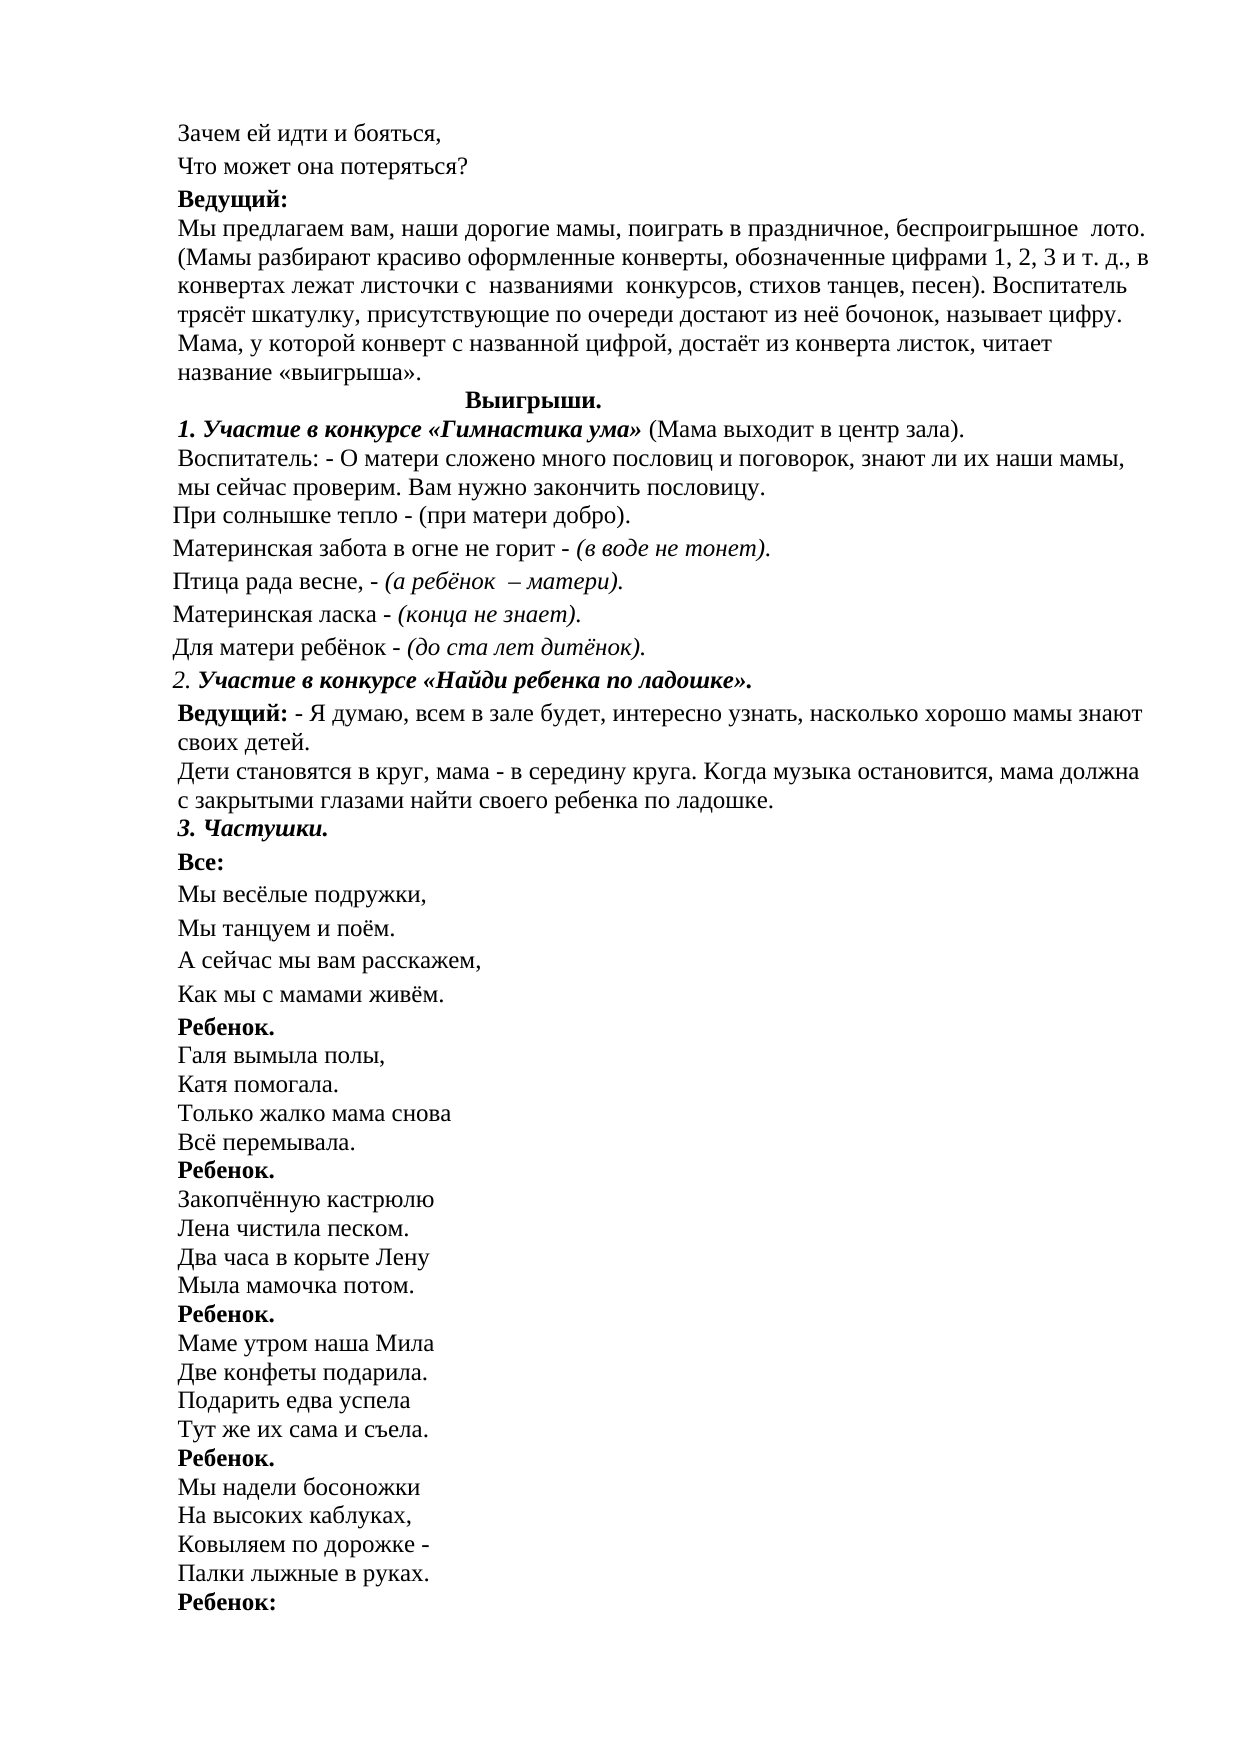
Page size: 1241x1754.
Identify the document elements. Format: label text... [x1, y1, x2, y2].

text Как мы с мамами живём. [177, 979, 1152, 1007]
text (Мамы разбирают красиво оформленные конверты, обозначенные цифрами 1, 2, 3 и т. д., в конвертах лежат листочки с названиями конкурсов, стихов танцев, песен). Воспитатель трясёт шкатулку, присутствующие по очереди достают из неё бочонок, называет цифру. Мама, у которой конверт с названной цифрой, достаёт из конверта листок, читает название «выигрыша». [177, 242, 1152, 385]
text Все: [177, 847, 1152, 875]
text Галя вымыла полы, [177, 1040, 1152, 1069]
text А сейчас мы вам расскажем, [177, 946, 1152, 974]
text Мы предлагаем вам, наши дорогие мамы, поиграть в праздничное, беспроигрышное лото. [177, 213, 1152, 242]
text Мыла мамочка потом. [177, 1270, 1152, 1299]
text Ведущий: - Я думаю, всем в зале будет, интересно узнать, насколько хорошо мамы знают своих детей. [177, 698, 1152, 756]
text Птица рада весне, - (а ребёнок – матери). [172, 566, 1152, 595]
text Выигрыши. [177, 385, 1152, 414]
text Маме утром наша Мила Две конфеты подарила. [177, 1328, 1152, 1385]
text Два часа в корыте Лену [177, 1242, 1152, 1270]
text Для матери ребёнок - (до ста лет дитёнок). [172, 632, 1152, 661]
text Ребенок. [177, 1012, 1152, 1040]
text Всё перемывала. [177, 1127, 1152, 1155]
text Ребенок: [177, 1587, 1152, 1615]
text Катя помогала. [177, 1069, 1152, 1098]
text При солнышке тепло - (при матери добро). [172, 500, 1152, 529]
text Закопчённую кастрюлю [177, 1184, 1152, 1213]
text 2. Участие в конкурсе «Найди ребенка по ладошке». [172, 666, 1152, 694]
text Лена чистила песком. [177, 1213, 1152, 1242]
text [177, 118, 1152, 180]
text Тут же их сама и съела. [177, 1414, 1152, 1443]
text Ребенок. [177, 1443, 1152, 1472]
text Мы надели босоножки [177, 1472, 1152, 1500]
text Дети становятся в круг, мама - в середину круга. Когда музыка остановится, мама должна с закрытыми глазами найти своего ребенка по ладошке. [177, 756, 1152, 813]
text Мы танцуем и поём. [177, 913, 1152, 941]
text Подарить едва успела [177, 1385, 1152, 1414]
text 3. Частушки. [177, 813, 1152, 842]
text Воспитатель: - О матери сложено много пословиц и поговорок, знают ли их наши мамы, мы сейчас проверим. Вам нужно закончить пословицу. [177, 443, 1152, 500]
text Ведущий: [177, 184, 1152, 213]
text Палки лыжные в руках. [177, 1558, 1152, 1587]
text Ребенок. [177, 1299, 1152, 1328]
text Только жалко мама снова [177, 1098, 1152, 1127]
text Мы весёлые подружки, [177, 879, 1152, 908]
text Ребенок. [177, 1155, 1152, 1184]
text Материнская забота в огне не горит - (в воде не тонет). [172, 533, 1152, 562]
text 1. Участие в конкурсе «Гимнастика ума» (Мама выходит в центр зала). [177, 414, 1152, 443]
text Материнская ласка - (конца не знает). [172, 599, 1152, 628]
text Ковыляем по дорожке - [177, 1529, 1152, 1558]
text На высоких каблуках, [177, 1500, 1152, 1529]
